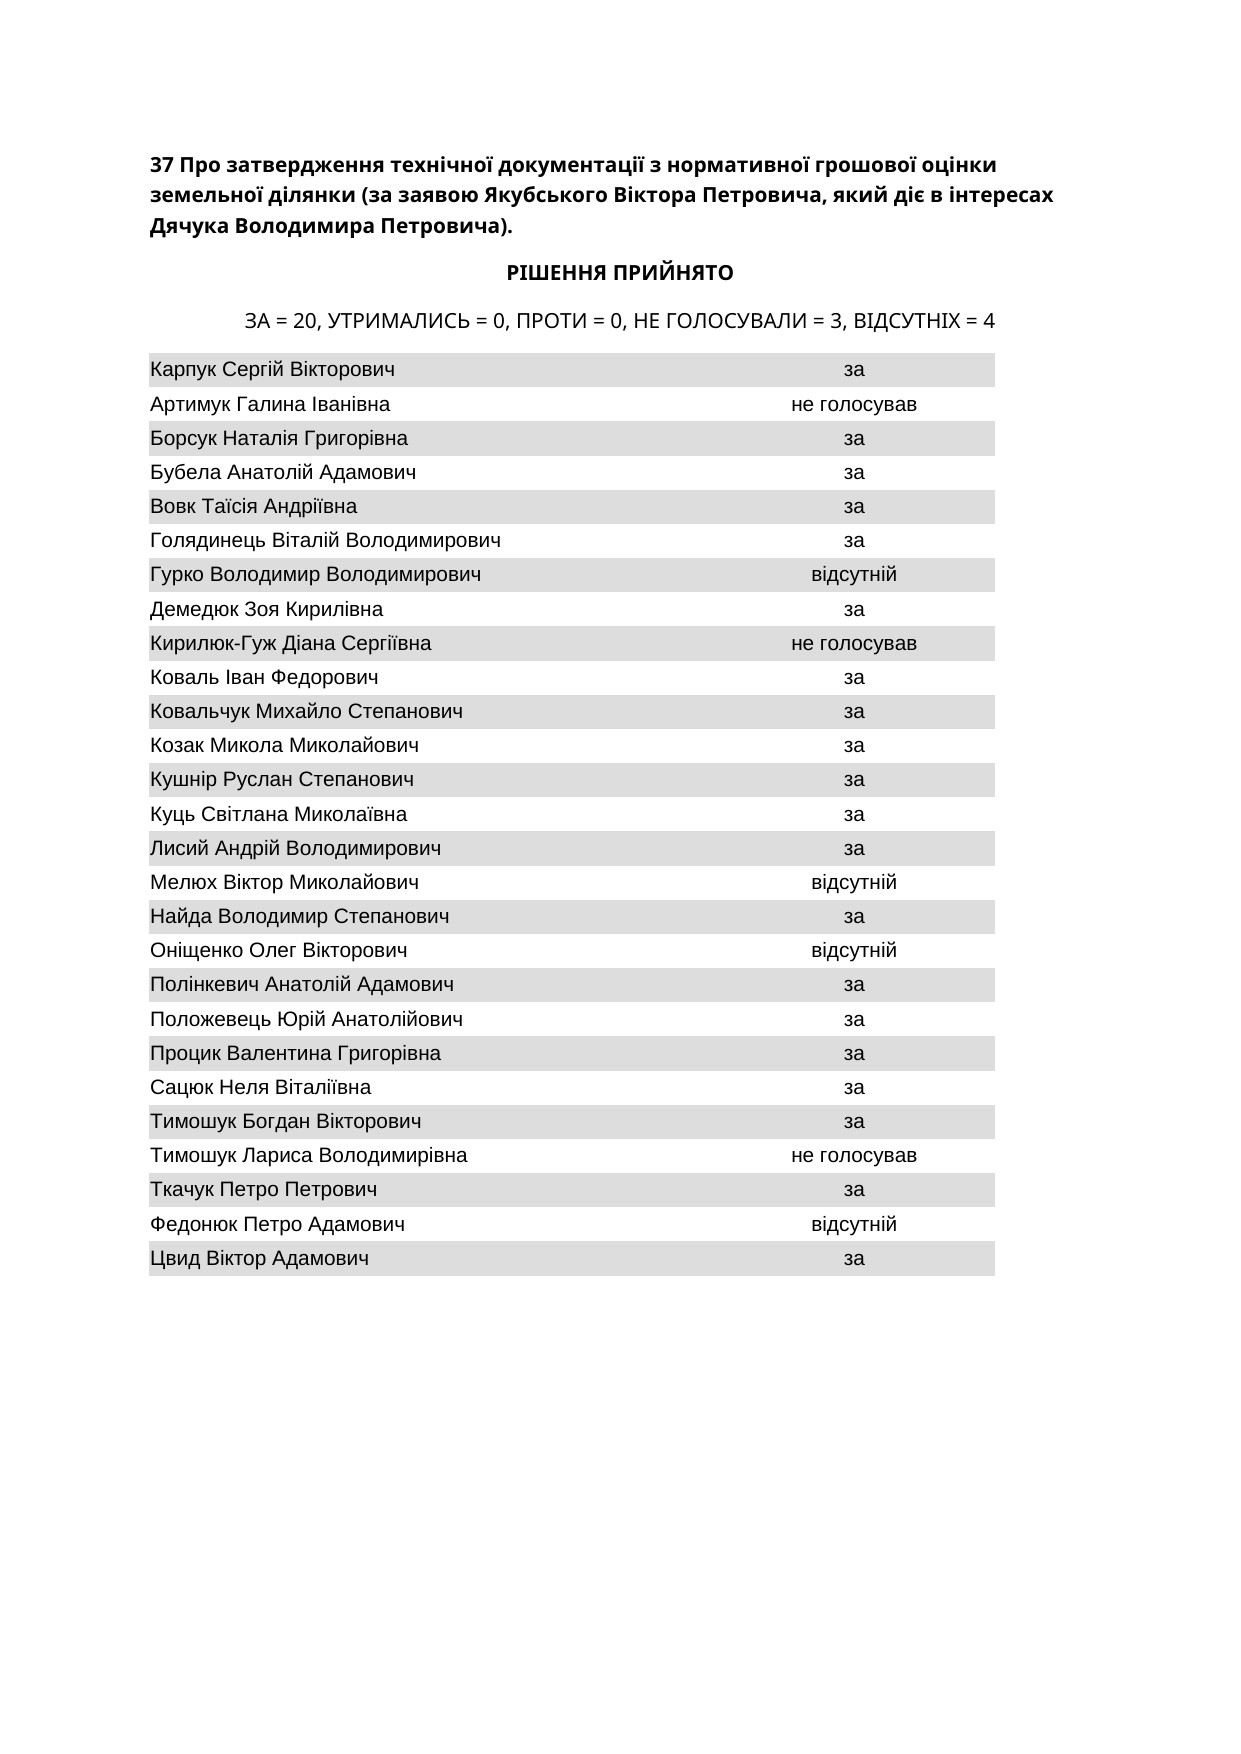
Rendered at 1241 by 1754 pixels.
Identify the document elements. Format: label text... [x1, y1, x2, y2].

table_cell за [713, 1071, 995, 1105]
table_cell Оніщенко Олег Вікторович [149, 934, 713, 968]
table_cell за [713, 900, 995, 934]
table_cell відсутній [713, 558, 995, 592]
table_cell за [713, 592, 995, 626]
table_cell Артимук Галина Іванівна [149, 387, 713, 421]
table_cell за [713, 1173, 995, 1207]
table_cell Мелюх Віктор Миколайович [149, 866, 713, 900]
table_cell відсутній [713, 866, 995, 900]
table_cell Демедюк Зоя Кирилівна [149, 592, 713, 626]
table_cell за [713, 968, 995, 1002]
table_cell Голядинець Віталій Володимирович [149, 524, 713, 558]
table_cell за [713, 1105, 995, 1139]
table_cell за [713, 661, 995, 695]
table_cell Полінкевич Анатолій Адамович [149, 968, 713, 1002]
table_cell Положевець Юрій Анатолійович [149, 1002, 713, 1036]
table_cell за [713, 831, 995, 866]
table_cell відсутній [713, 1207, 995, 1241]
table_cell за [713, 1036, 995, 1071]
table_cell Кирилюк-Гуж Діана Сергіївна [149, 626, 713, 661]
text 37 Про затвердження технічної документації з нормативної грошової оцінки земельної ділянки (за заявою Якубського Віктора Петровича, який діє в інтересах Дячука Володимира Петровича). [150, 150, 1090, 240]
table_cell Кушнір Руслан Степанович [149, 763, 713, 797]
table_cell Бубела Анатолій Адамович [149, 456, 713, 490]
table_cell за [713, 763, 995, 797]
table_cell Процик Валентина Григорівна [149, 1036, 713, 1071]
table_cell за [713, 1241, 995, 1276]
table_cell Козак Микола Миколайович [149, 729, 713, 763]
table_header за [713, 353, 995, 387]
table_cell Ковальчук Михайло Степанович [149, 695, 713, 729]
table_cell відсутній [713, 934, 995, 968]
table_cell Куць Світлана Миколаївна [149, 797, 713, 831]
table_cell за [713, 797, 995, 831]
table_cell Коваль Іван Федорович [149, 661, 713, 695]
table_cell Цвид Віктор Адамович [149, 1241, 713, 1276]
table_header Карпук Сергій Вікторович [149, 353, 713, 387]
table_cell Тимошук Лариса Володимирівна [149, 1139, 713, 1173]
table_cell Сацюк Неля Віталіївна [149, 1071, 713, 1105]
table_cell не голосував [713, 1139, 995, 1173]
table_cell Ткачук Петро Петрович [149, 1173, 713, 1207]
table_cell за [713, 1002, 995, 1036]
table_cell Найда Володимир Степанович [149, 900, 713, 934]
table_cell Тимошук Богдан Вікторович [149, 1105, 713, 1139]
table_cell за [713, 524, 995, 558]
table_cell не голосував [713, 387, 995, 421]
table_cell Гурко Володимир Володимирович [149, 558, 713, 592]
table_cell за [713, 456, 995, 490]
text РІШЕННЯ ПРИЙНЯТО [150, 258, 1090, 287]
table_cell за [713, 695, 995, 729]
text ЗА = 20, УТРИМАЛИСЬ = 0, ПРОТИ = 0, НЕ ГОЛОСУВАЛИ = 3, ВІДСУТНІХ = 4 [150, 306, 1090, 334]
table_cell за [713, 421, 995, 456]
table_cell не голосував [713, 626, 995, 661]
table_cell Вовк Таїсія Андріївна [149, 490, 713, 524]
table_cell за [713, 729, 995, 763]
table_cell Борсук Наталія Григорівна [149, 421, 713, 456]
table_cell за [713, 490, 995, 524]
table_cell Лисий Андрій Володимирович [149, 831, 713, 866]
table_cell Федонюк Петро Адамович [149, 1207, 713, 1241]
